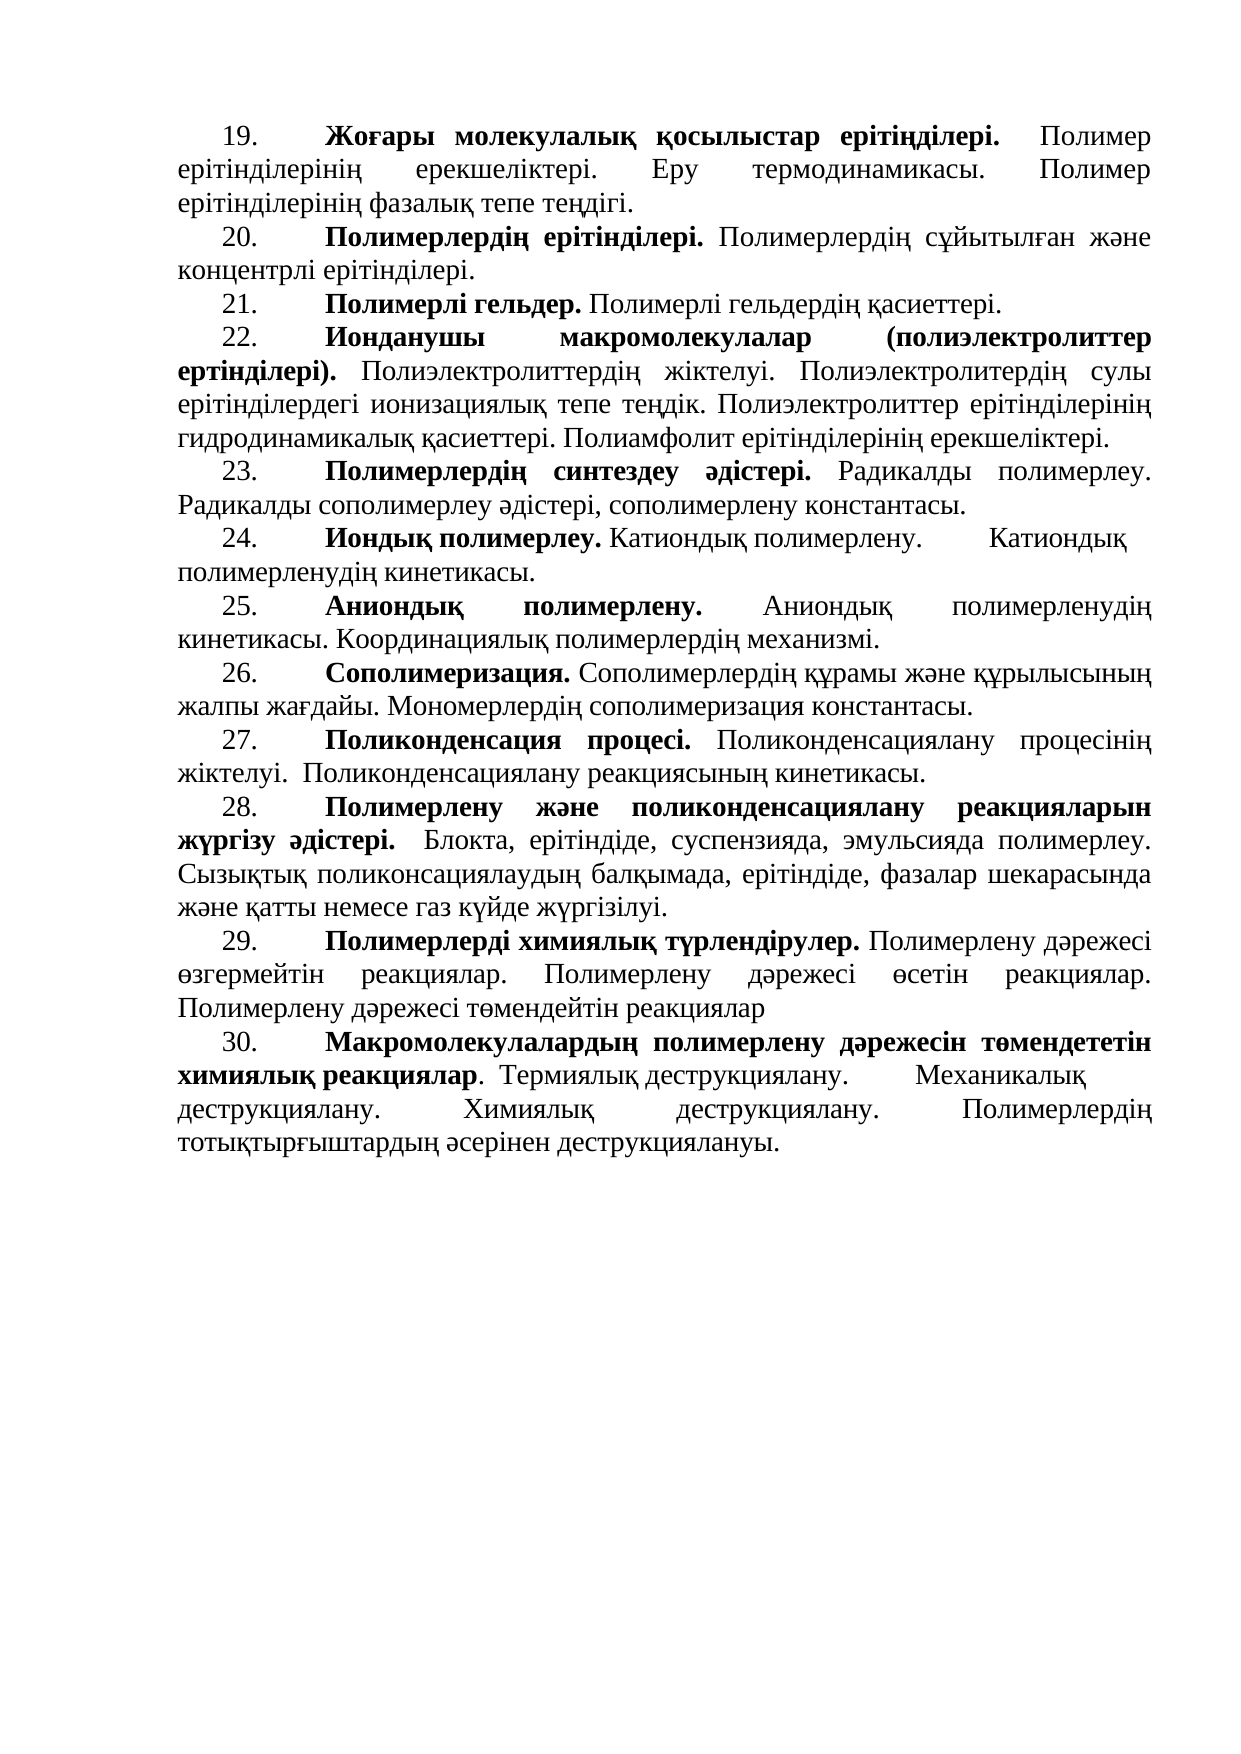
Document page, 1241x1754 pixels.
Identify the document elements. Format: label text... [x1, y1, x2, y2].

list Жоғары молекулалық қосылыстар ерітіңділері. Полимер ерітінділерінің ерекшеліктері. Еру термодинамикасы. Полимер ерітінділерінің фазалық тепе теңдігі. [177, 118, 1152, 219]
list Макромолекулалардың полимерлену дәрежесін төмендететін химиялық реакциялар. Термиялық деструкциялану. Механикалық деструкциялану. Химиялық деструкциялану. Полимерлердің тотықтырғыштардың әсерінен деструкциялануы. [177, 1024, 1152, 1158]
list Полимерлену және поликонденсациялану реакцияларын жүргізу әдістері. Блокта, ерітіндіде, суспензияда, эмульсияда полимерлеу. Сызықтық поликонсациялаудың балқымада, ерітіндіде, фазалар шекарасында және қатты немесе газ күйде жүргізілуі. [177, 789, 1152, 923]
list Полимерлерді химиялық түрлендірулер. Полимерлену дәрежесі өзгермейтін реакциялар. Полимерлену дәрежесі өсетін реакциялар. Полимерлену дәрежесі төмендейтін реакциялар [177, 923, 1152, 1024]
list Полимерлі гельдер. Полимерлі гельдердің қасиеттері. [177, 286, 1152, 319]
list Аниондық полимерлену. Аниондық полимерленудің кинетикасы. Координациялық полимерлердің механизмі. [177, 588, 1152, 655]
list Ионданушы макромолекулалар (полиэлектролиттер ертінділері). Полиэлектролиттердің жіктелуі. Полиэлектролитердің сулы ерітінділердегі ионизациялық тепе теңдік. Полиэлектролиттер ерітінділерінің гидродинамикалық қасиеттері. Полиамфолит ерітінділерінің ерекшеліктері. [177, 319, 1152, 453]
list Полимерлердің синтездеу әдістері. Радикалды полимерлеу. Радикалды сополимерлеу әдістері, сополимерлену константасы. [177, 453, 1152, 521]
list Поликонденсация процесі. Поликонденсациялану процесінің жіктелуі. Поликонденсациялану реакциясының кинетикасы. [177, 722, 1152, 789]
list Полимерлердің ерітінділері. Полимерлердің сұйытылған және концентрлі ерітінділері. [177, 219, 1152, 286]
list Сополимеризация. Сополимерлердің құрамы және құрылысының жалпы жағдайы. Мономерлердің сополимеризация константасы. [177, 655, 1152, 722]
list Иондық полимерлеу. Катиондық полимерлену. Катиондық полимерленудің кинетикасы. [177, 521, 1152, 588]
